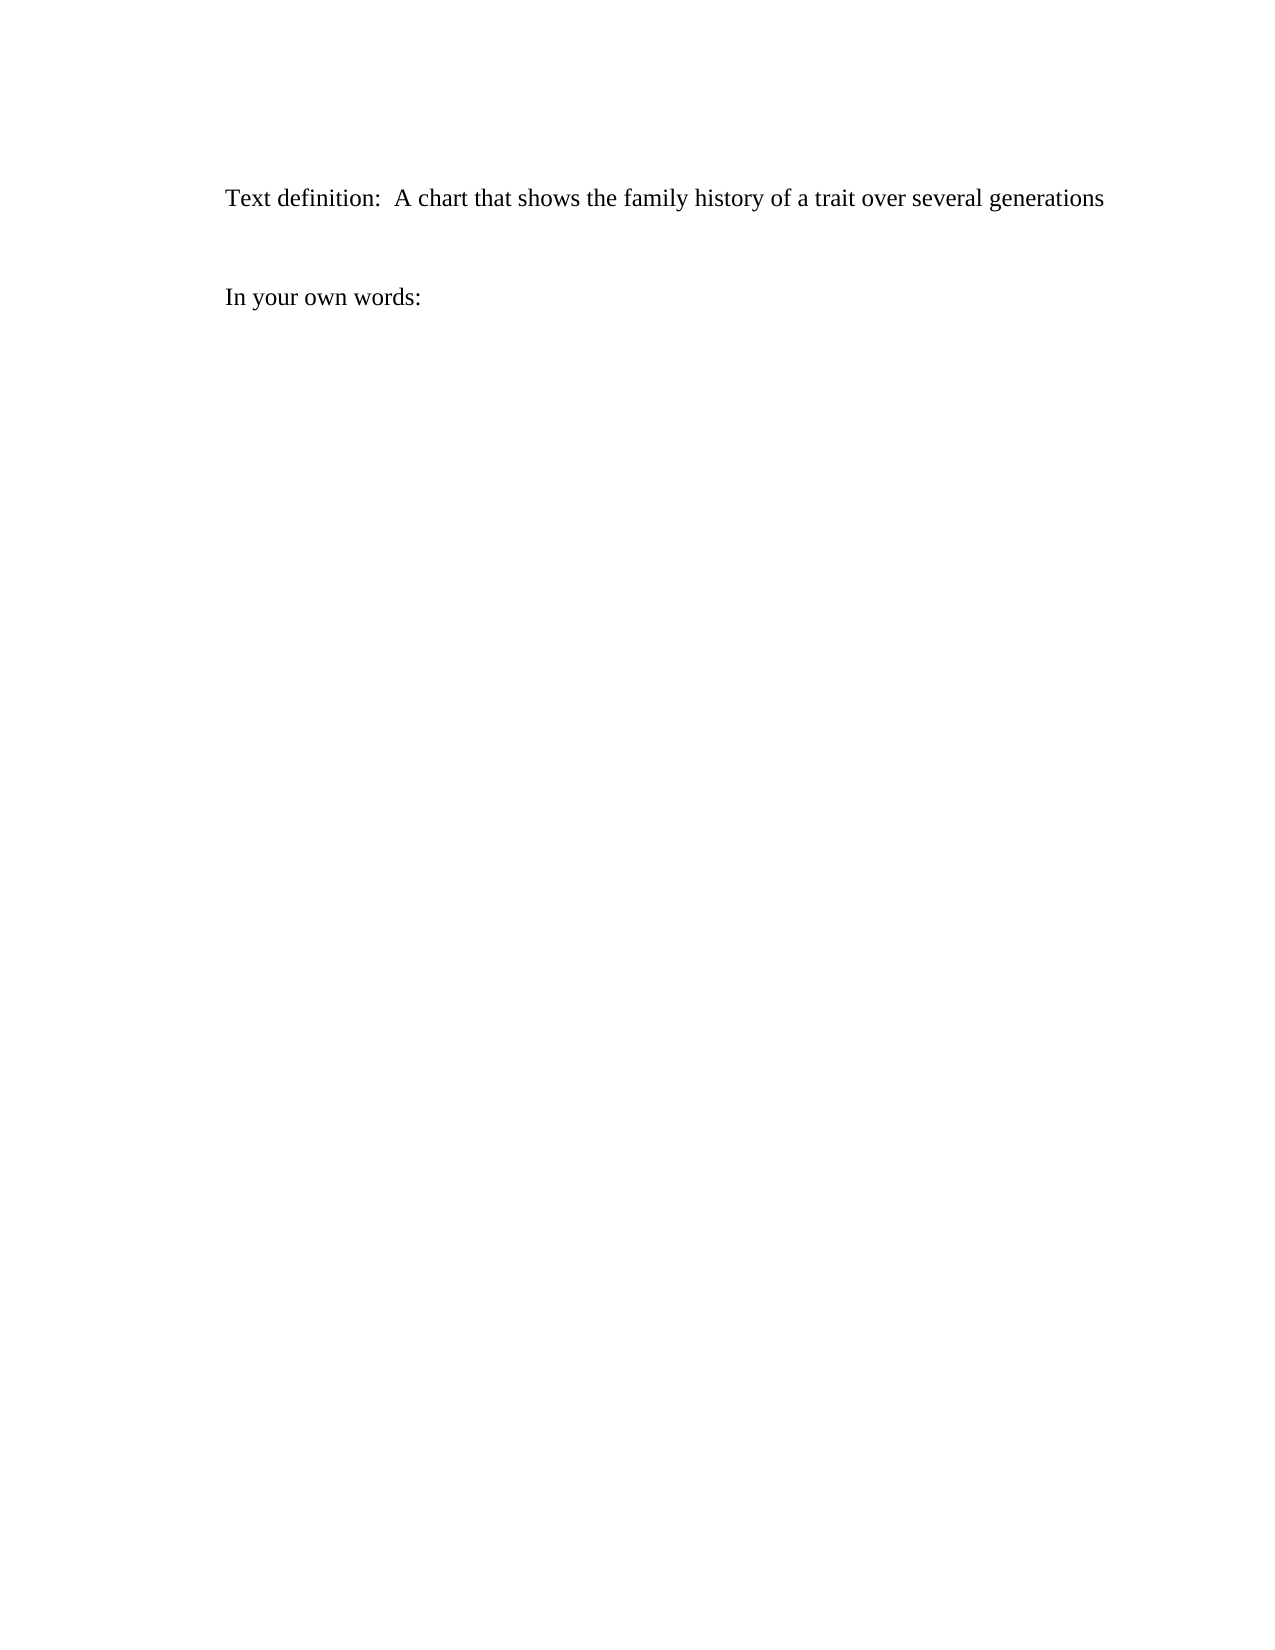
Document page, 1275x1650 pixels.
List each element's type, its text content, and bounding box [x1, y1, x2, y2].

list Text definition: A chart that shows the family history of a trait over several generations [225, 183, 1125, 212]
list In your own words: [225, 282, 1125, 311]
